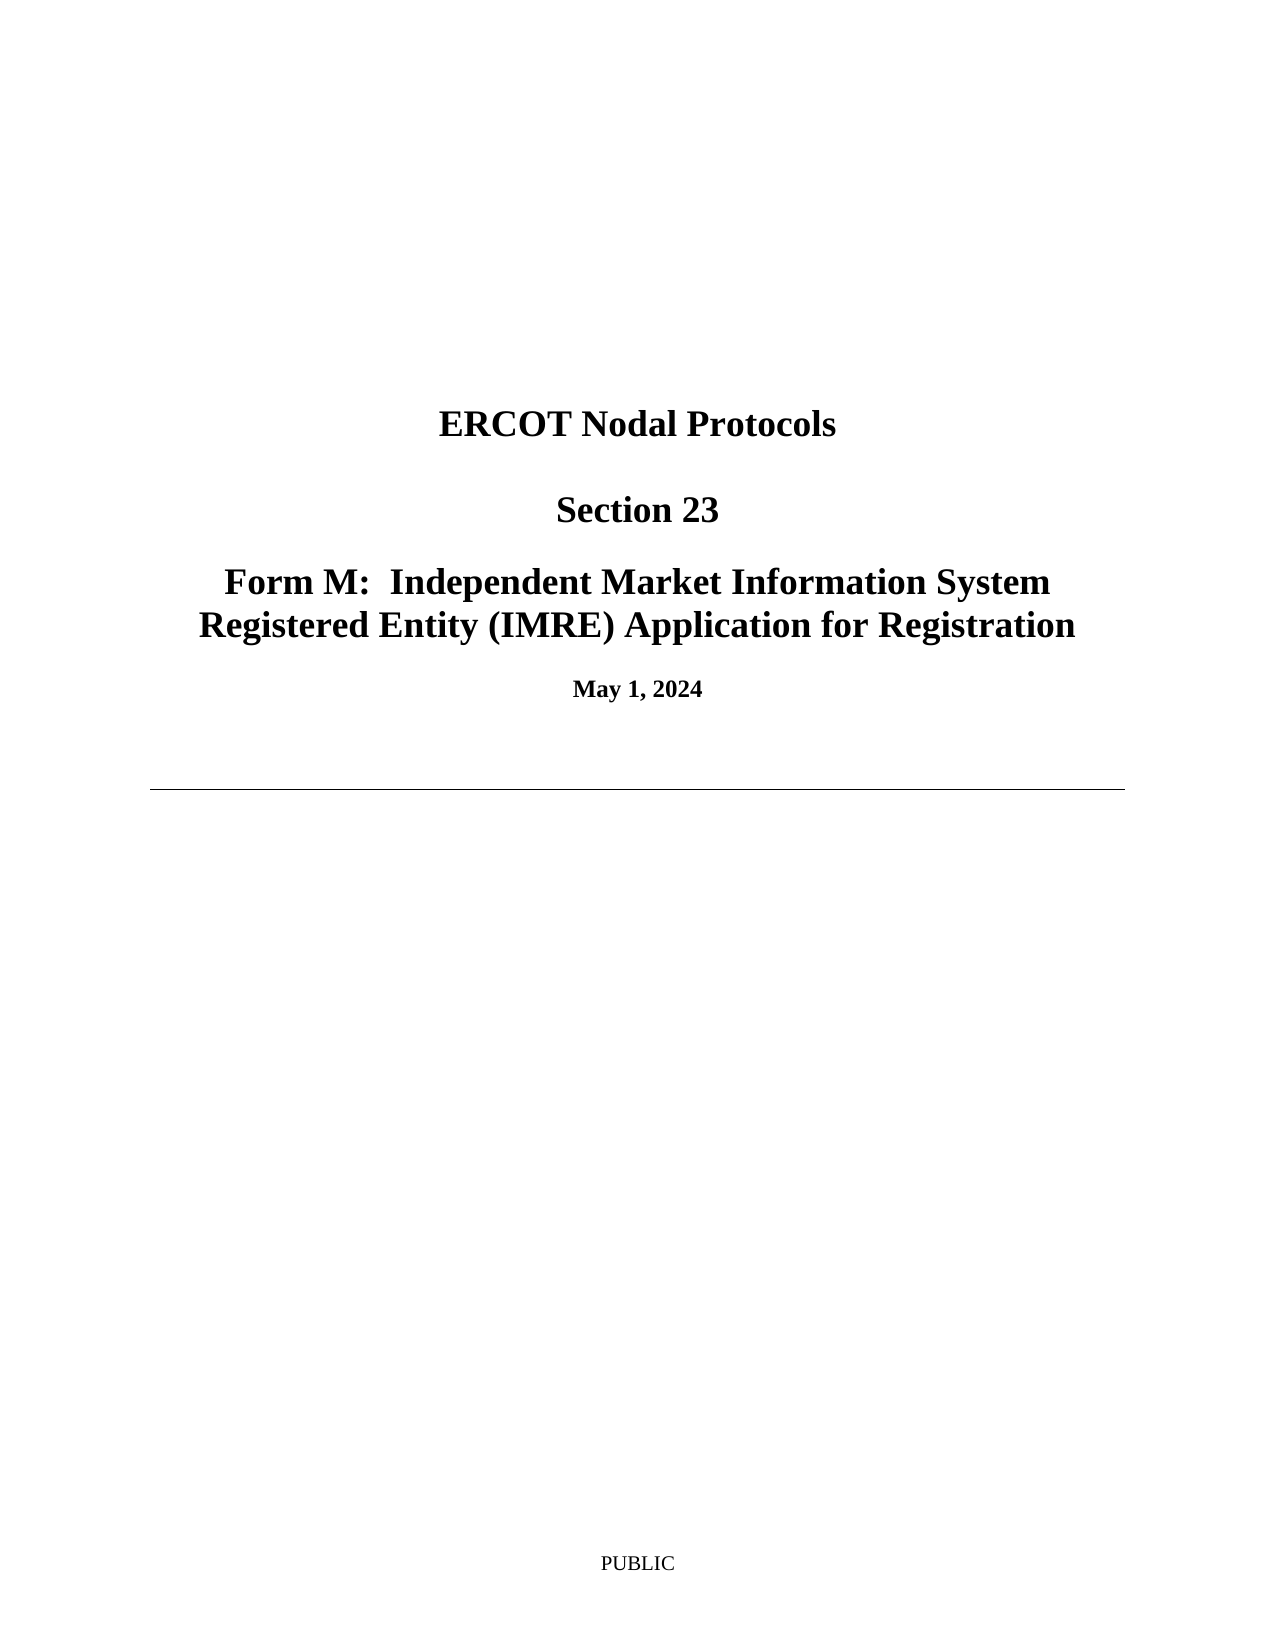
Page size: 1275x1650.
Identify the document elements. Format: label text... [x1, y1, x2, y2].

text Section 23 [150, 487, 1125, 531]
text ERCOT Nodal Protocols [150, 401, 1125, 444]
text May 1, 2024 [150, 674, 1125, 703]
text Form M: Independent Market Information System Registered Entity (IMRE) Application for Registration [150, 559, 1125, 646]
